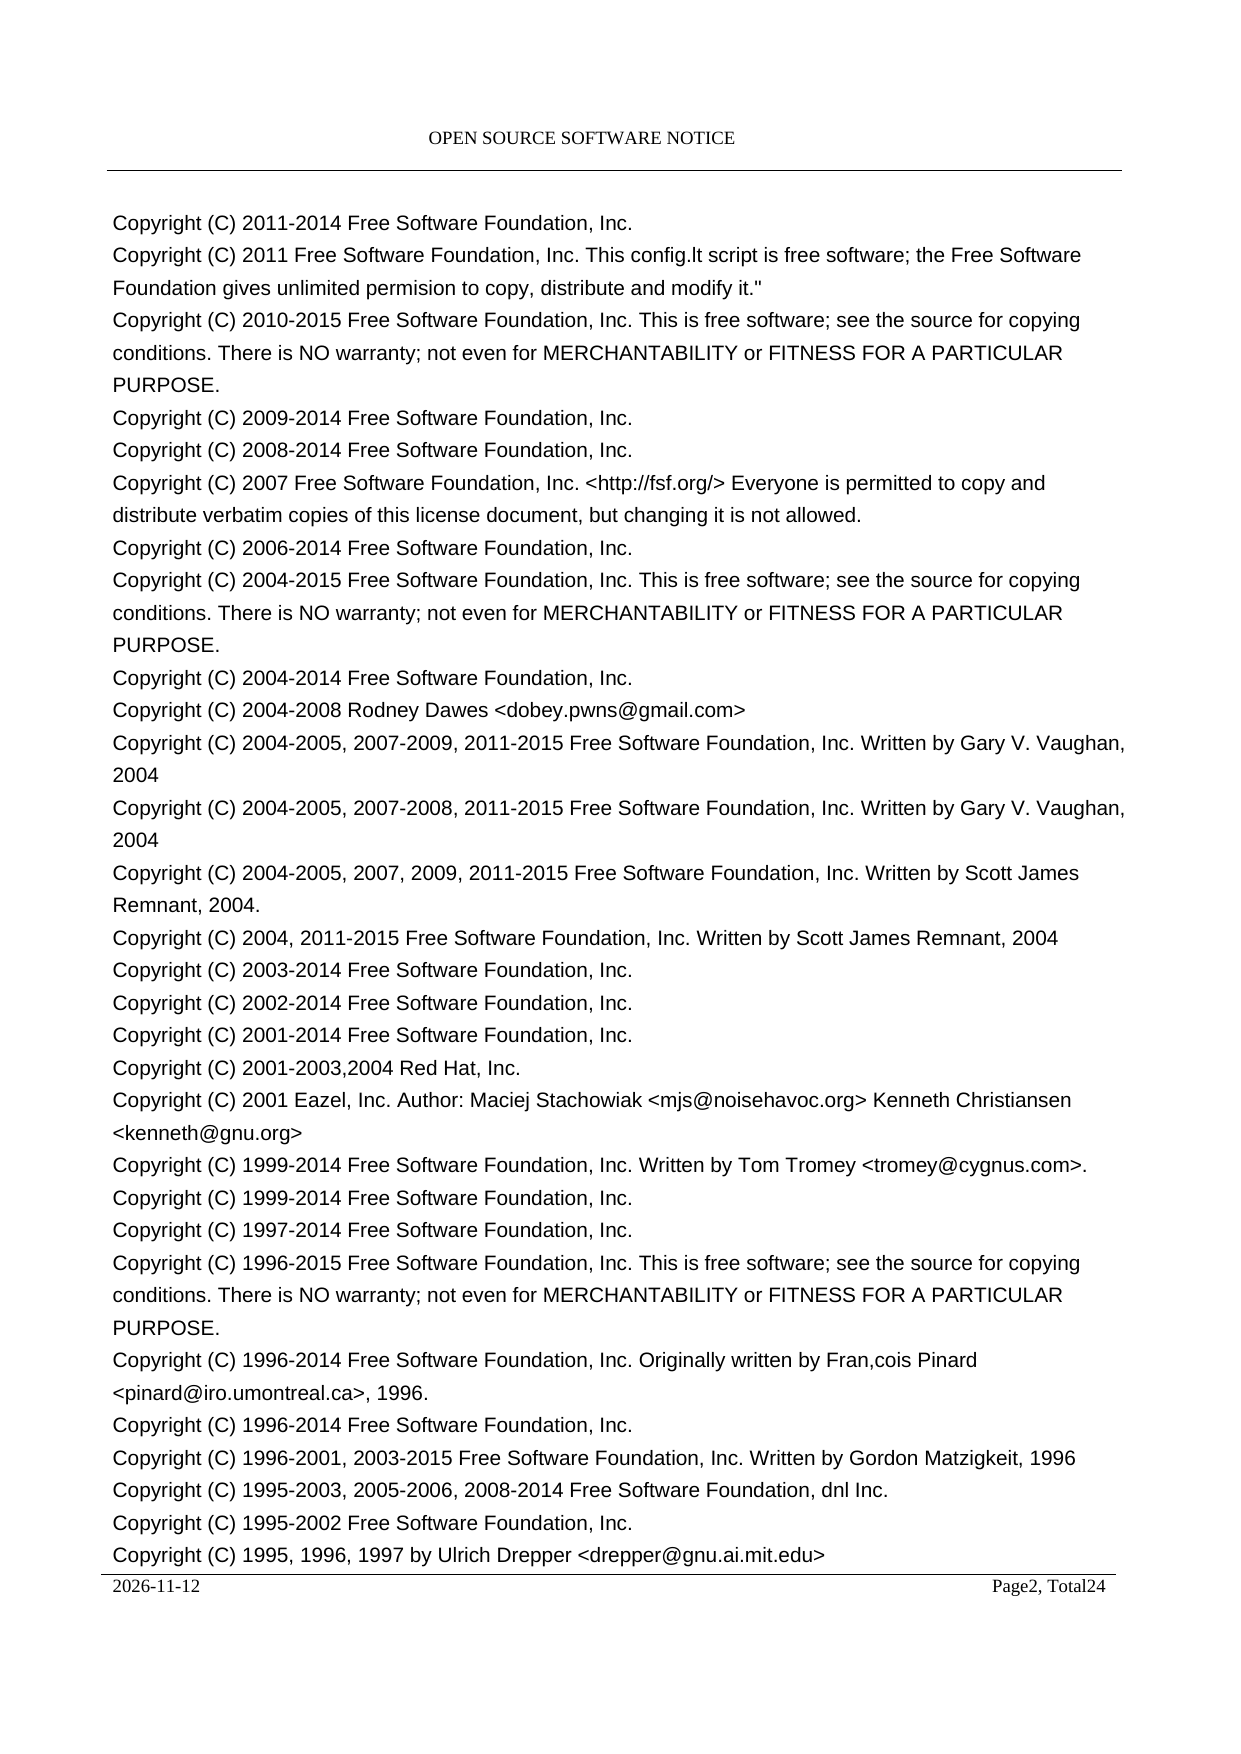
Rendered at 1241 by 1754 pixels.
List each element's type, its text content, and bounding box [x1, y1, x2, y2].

text Copyright (C) 2001-2003,2004 Red Hat, Inc. [112, 1051, 1128, 1084]
text Copyright (C) 1996-2015 Free Software Foundation, Inc. This is free software; see the source for copying conditions. There is NO warranty; not even for MERCHANTABILITY or FITNESS FOR A PARTICULAR PURPOSE. [112, 1246, 1128, 1344]
text Copyright (C) 1996-2014 Free Software Foundation, Inc. [112, 1409, 1128, 1441]
text Copyright (C) 2011-2014 Free Software Foundation, Inc. [112, 206, 1128, 239]
text Copyright (C) 2004-2014 Free Software Foundation, Inc. [112, 661, 1128, 694]
text Copyright (C) 2006-2014 Free Software Foundation, Inc. [112, 531, 1128, 564]
text Copyright (C) 2004-2008 Rodney Dawes <dobey.pwns@gmail.com> [112, 694, 1128, 726]
text Copyright (C) 2001-2014 Free Software Foundation, Inc. [112, 1019, 1128, 1051]
text Copyright (C) 1996-2001, 2003-2015 Free Software Foundation, Inc. Written by Gordon Matzigkeit, 1996 [112, 1441, 1128, 1474]
text Copyright (C) 1995-2003, 2005-2006, 2008-2014 Free Software Foundation, dnl Inc. [112, 1474, 1128, 1506]
text Copyright (C) 2004, 2011-2015 Free Software Foundation, Inc. Written by Scott James Remnant, 2004 [112, 921, 1128, 954]
text Copyright (C) 1995-2002 Free Software Foundation, Inc. [112, 1506, 1128, 1539]
text Copyright (C) 2010-2015 Free Software Foundation, Inc. This is free software; see the source for copying conditions. There is NO warranty; not even for MERCHANTABILITY or FITNESS FOR A PARTICULAR PURPOSE. [112, 304, 1128, 401]
text Copyright (C) 2004-2005, 2007-2009, 2011-2015 Free Software Foundation, Inc. Written by Gary V. Vaughan, 2004 [112, 726, 1128, 791]
text Copyright (C) 2004-2015 Free Software Foundation, Inc. This is free software; see the source for copying conditions. There is NO warranty; not even for MERCHANTABILITY or FITNESS FOR A PARTICULAR PURPOSE. [112, 564, 1128, 661]
text Copyright (C) 1995, 1996, 1997 by Ulrich Drepper <drepper@gnu.ai.mit.edu> [112, 1539, 1128, 1571]
text Copyright (C) 2009-2014 Free Software Foundation, Inc. [112, 401, 1128, 434]
text Copyright (C) 1996-2014 Free Software Foundation, Inc. Originally written by Fran,cois Pinard <pinard@iro.umontreal.ca>, 1996. [112, 1344, 1128, 1409]
text Copyright (C) 2007 Free Software Foundation, Inc. <http://fsf.org/> Everyone is permitted to copy and distribute verbatim copies of this license document, but changing it is not allowed. [112, 466, 1128, 531]
text Copyright (C) 2001 Eazel, Inc. Author: Maciej Stachowiak <mjs@noisehavoc.org> Kenneth Christiansen <kenneth@gnu.org> [112, 1084, 1128, 1149]
text Copyright (C) 2003-2014 Free Software Foundation, Inc. [112, 954, 1128, 986]
text Copyright (C) 2011 Free Software Foundation, Inc. This config.lt script is free software; the Free Software Foundation gives unlimited permision to copy, distribute and modify it." [112, 239, 1128, 304]
text Copyright (C) 1997-2014 Free Software Foundation, Inc. [112, 1214, 1128, 1246]
text Copyright (C) 2002-2014 Free Software Foundation, Inc. [112, 986, 1128, 1019]
text Copyright (C) 2004-2005, 2007, 2009, 2011-2015 Free Software Foundation, Inc. Written by Scott James Remnant, 2004. [112, 856, 1128, 921]
text Copyright (C) 1999-2014 Free Software Foundation, Inc. Written by Tom Tromey <tromey@cygnus.com>. [112, 1149, 1128, 1181]
text Copyright (C) 1999-2014 Free Software Foundation, Inc. [112, 1181, 1128, 1214]
text Copyright (C) 2008-2014 Free Software Foundation, Inc. [112, 434, 1128, 466]
text Copyright (C) 2004-2005, 2007-2008, 2011-2015 Free Software Foundation, Inc. Written by Gary V. Vaughan, 2004 [112, 791, 1128, 856]
